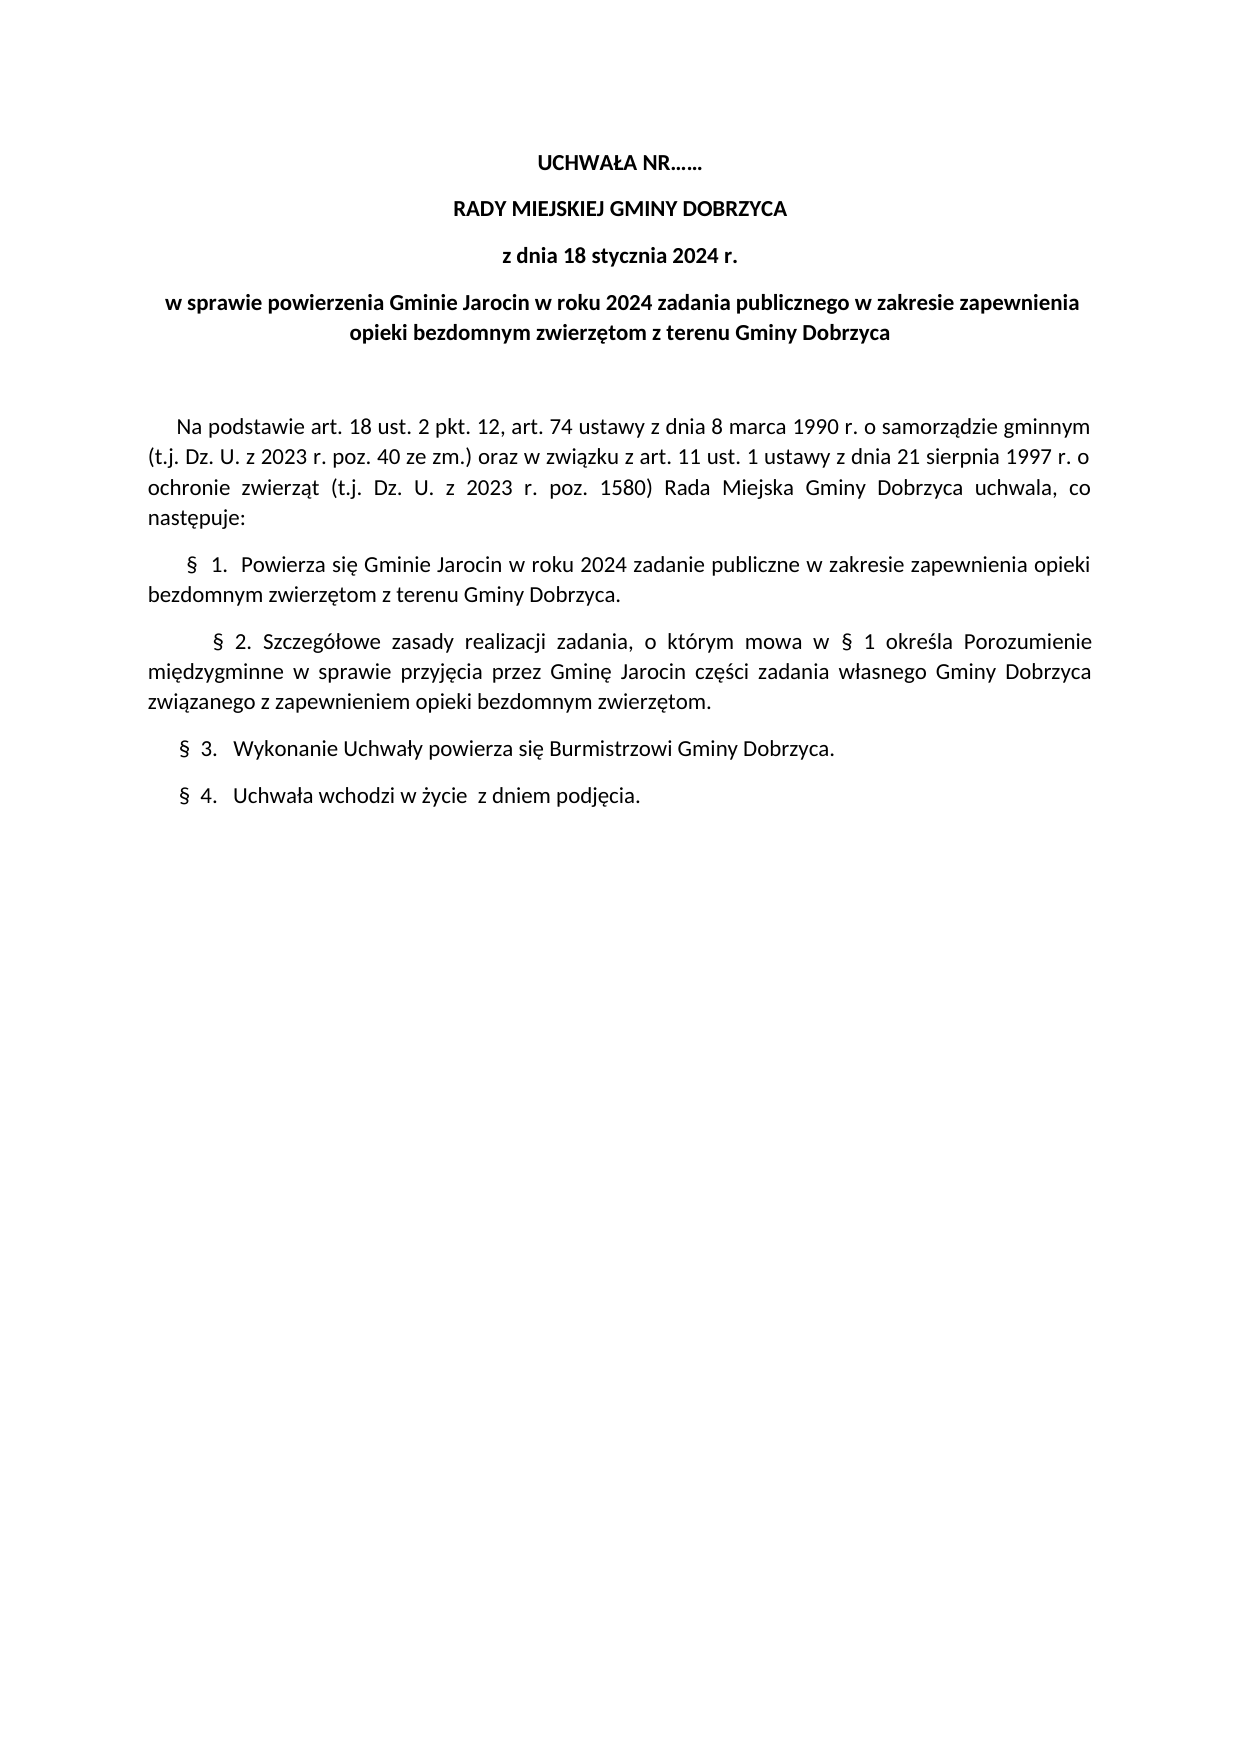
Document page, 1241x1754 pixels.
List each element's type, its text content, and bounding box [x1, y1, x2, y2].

text § 1. Powierza się Gminie Jarocin w roku 2024 zadanie publiczne w zakresie zapewnienia opieki bezdomnym zwierzętom z terenu Gminy Dobrzyca. [148, 550, 1093, 608]
text § 3. Wykonanie Uchwały powierza się Burmistrzowi Gminy Dobrzyca. [148, 734, 1093, 762]
text § 4. Uchwała wchodzi w życie z dniem podjęcia. [148, 781, 1093, 809]
text w sprawie powierzenia Gminie Jarocin w roku 2024 zadania publicznego w zakresie zapewnienia opieki bezdomnym zwierzętom z terenu Gminy Dobrzyca [148, 288, 1093, 346]
text Na podstawie art. 18 ust. 2 pkt. 12, art. 74 ustawy z dnia 8 marca 1990 r. o samorządzie gminnym (t.j. Dz. U. z 2023 r. poz. 40 ze zm.) oraz w związku z art. 11 ust. 1 ustawy z dnia 21 sierpnia 1997 r. o ochronie zwierząt (t.j. Dz. U. z 2023 r. poz. 1580) Rada Miejska Gminy Dobrzyca uchwala, co następuje: [148, 412, 1093, 531]
text § 2. Szczegółowe zasady realizacji zadania, o którym mowa w § 1 określa Porozumienie międzygminne w sprawie przyjęcia przez Gminę Jarocin części zadania własnego Gminy Dobrzyca związanego z zapewnieniem opieki bezdomnym zwierzętom. [148, 627, 1093, 715]
text z dnia 18 stycznia 2024 r. [148, 241, 1093, 269]
text RADY MIEJSKIEJ GMINY DOBRZYCA [148, 194, 1093, 222]
text UCHWAŁA NR…… [148, 148, 1093, 176]
